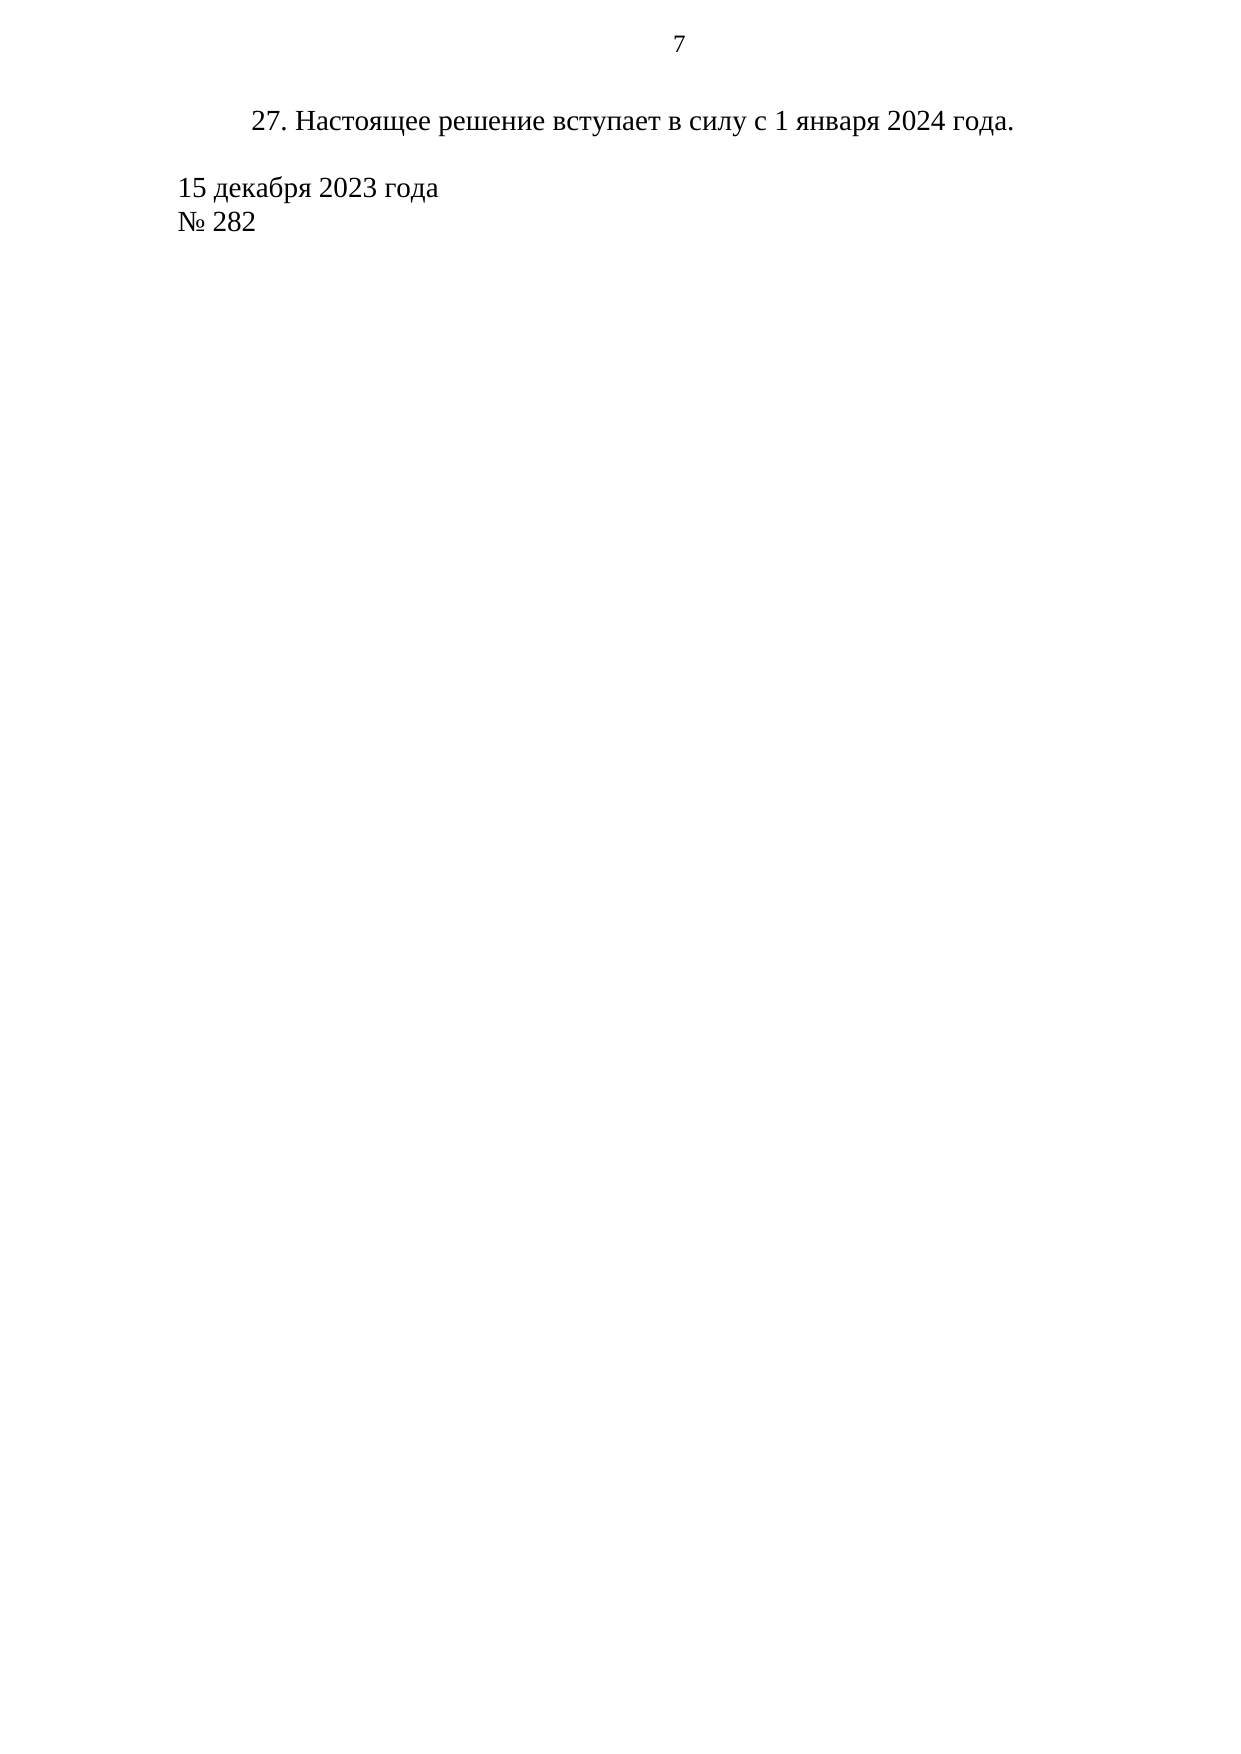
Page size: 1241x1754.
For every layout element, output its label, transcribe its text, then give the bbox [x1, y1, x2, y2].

text 27. Настоящее решение вступает в силу с 1 января 2024 года. [177, 103, 1181, 137]
text № 282 [177, 204, 1181, 238]
text 15 декабря 2023 года [177, 171, 1181, 204]
